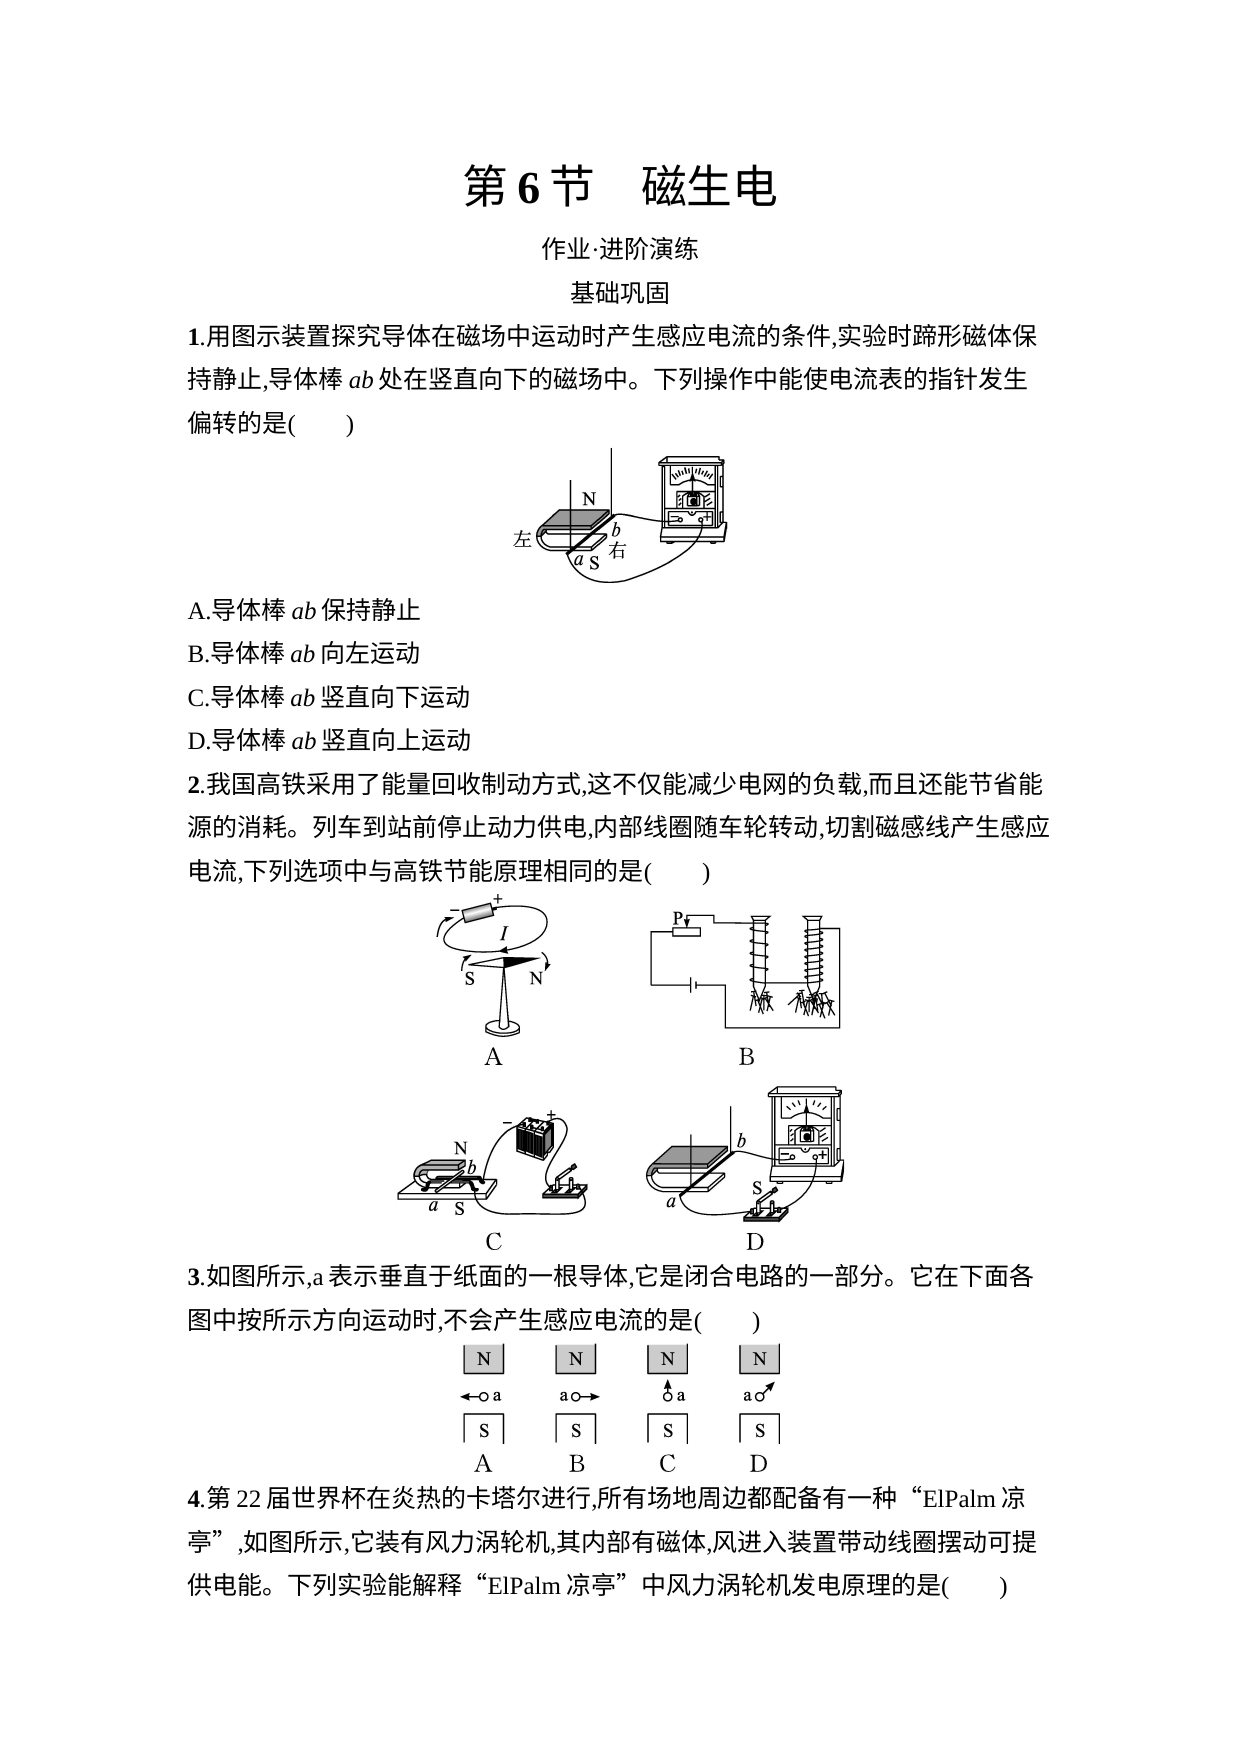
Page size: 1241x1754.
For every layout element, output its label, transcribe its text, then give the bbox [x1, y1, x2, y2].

text C.导体棒ab竖直向下运动 [187, 677, 1053, 713]
text A.导体棒ab保持静止 [187, 590, 1053, 627]
text 第6节 磁生电 [187, 150, 1053, 216]
text 1.用图示装置探究导体在磁场中运动时产生感应电流的条件,实验时蹄形磁体保持静止,导体棒ab处在竖直向下的磁场中。下列操作中能使电流表的指针发生偏转的是( ) [187, 316, 1053, 439]
text 2.我国高铁采用了能量回收制动方式,这不仅能减少电网的负载,而且还能节省能源的消耗。列车到站前停止动力供电,内部线圈随车轮转动,切割磁感线产生感应电流,下列选项中与高铁节能原理相同的是( ) [187, 764, 1053, 887]
text 基础巩固 [187, 273, 1053, 309]
text 4.第22届世界杯在炎热的卡塔尔进行,所有场地周边都配备有一种“ElPalm凉亭”,如图所示,它装有风力涡轮机,其内部有磁体,风进入装置带动线圈摆动可提供电能。下列实验能解释“ElPalm凉亭”中风力涡轮机发电原理的是( ) [187, 1479, 1053, 1602]
text B.导体棒ab向左运动 [187, 634, 1053, 670]
picture [511, 446, 729, 585]
text 3.如图所示,a表示垂直于纸面的一根导体,它是闭合电路的一部分。它在下面各图中按所示方向运动时,不会产生感应电流的是( ) [187, 1257, 1053, 1336]
picture [458, 1343, 782, 1473]
text 作业·进阶演练 [187, 229, 1053, 266]
picture [396, 894, 845, 1251]
text D.导体棒ab竖直向上运动 [187, 721, 1053, 757]
